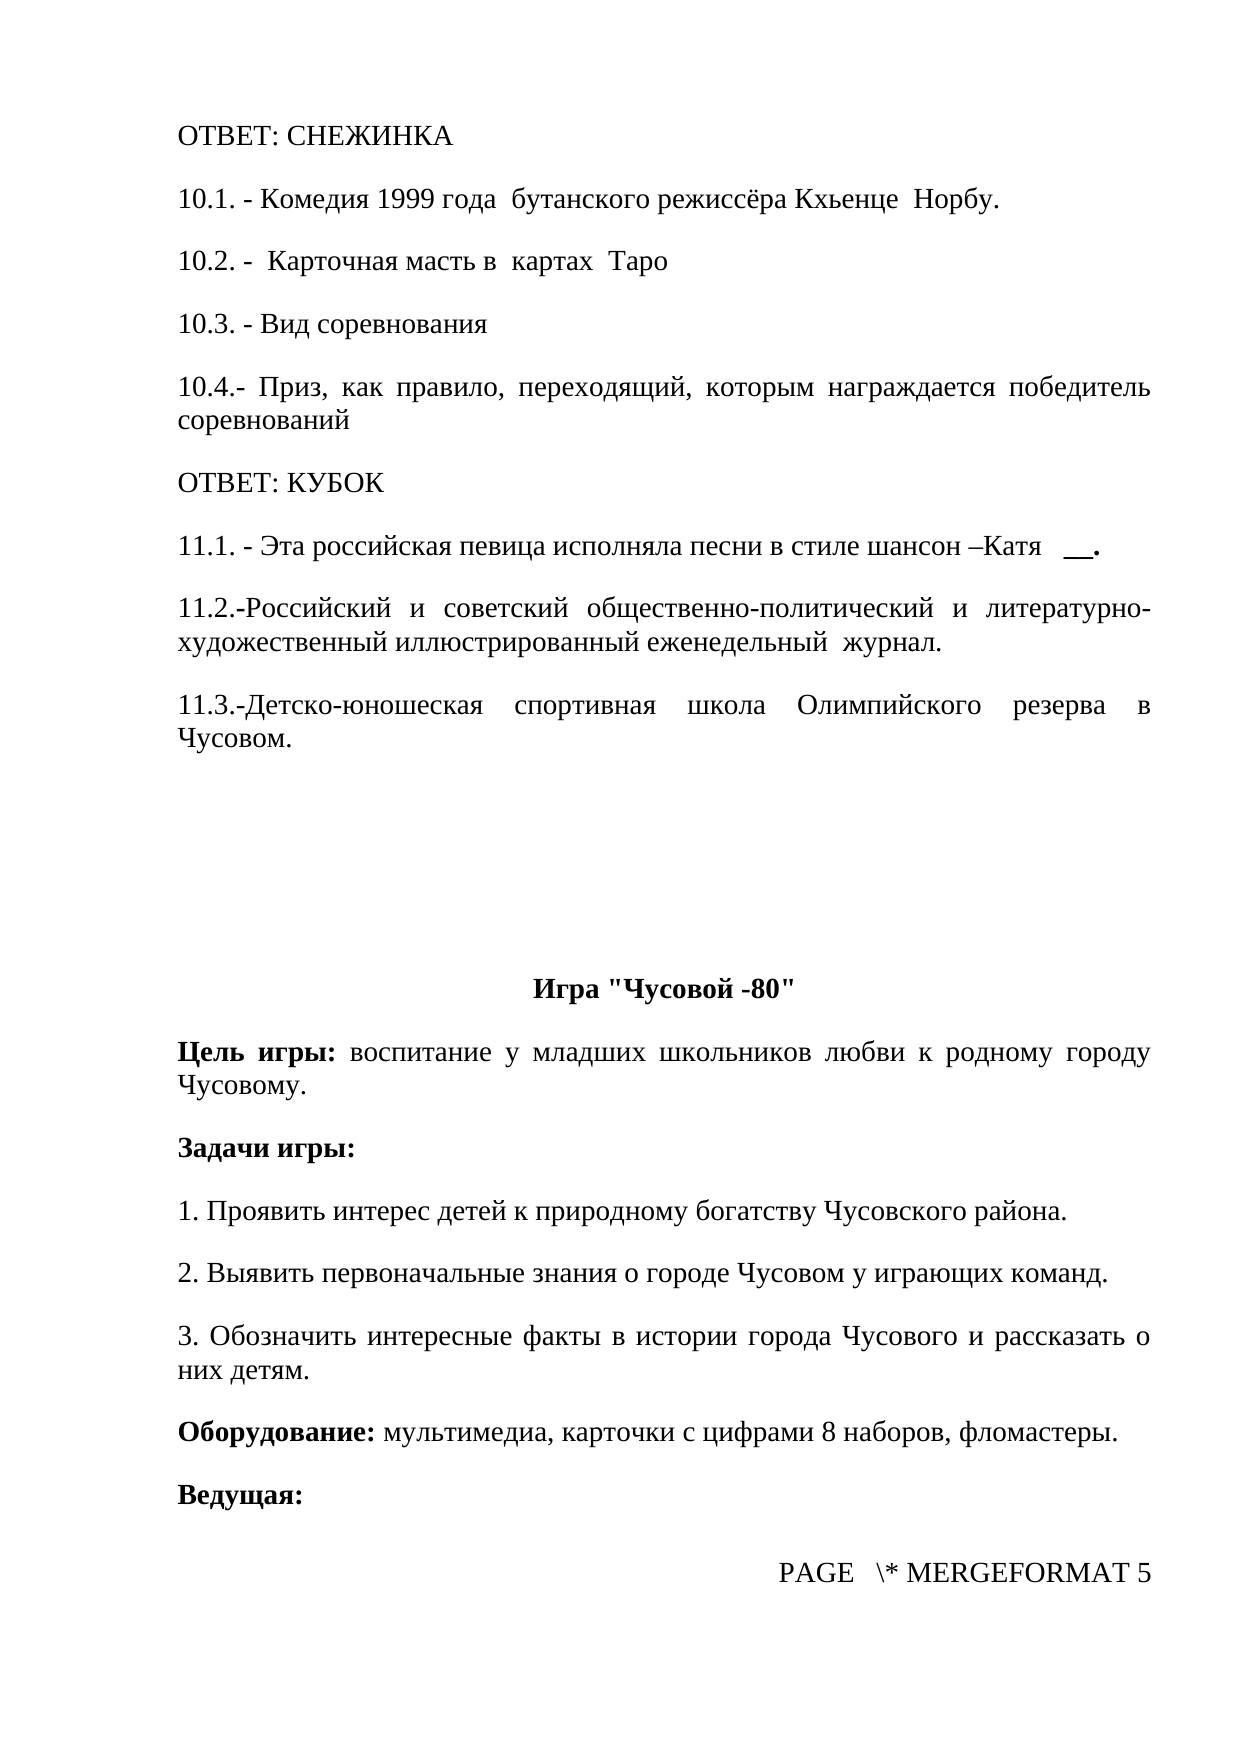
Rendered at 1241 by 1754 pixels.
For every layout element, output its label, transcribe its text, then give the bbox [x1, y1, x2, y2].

text 2. Выявить первоначальные знания о городе Чусовом у играющих команд. [177, 1256, 1152, 1289]
text 10.4.- Приз, как правило, переходящий, которым награждается победитель соревнований [177, 369, 1152, 436]
text Цель игры: воспитание у младших школьников любви к родному городу Чусовому. [177, 1034, 1152, 1101]
text Игра "Чусовой -80" [177, 971, 1152, 1005]
text 10.2. - Карточная масть в картах Таро [177, 243, 1152, 277]
text 3. Обозначить интересные факты в истории города Чусового и рассказать о них детям. [177, 1318, 1152, 1385]
text ОТВЕТ: КУБОК [177, 465, 1152, 499]
text 1. Проявить интерес детей к природному богатству Чусовского района. [177, 1193, 1152, 1226]
text ОТВЕТ: СНЕЖИНКА [177, 118, 1152, 152]
text Ведущая: [177, 1477, 1152, 1511]
text 11.1. - Эта российская певица исполняла песни в стиле шансон –Катя __. [177, 528, 1152, 561]
text Задачи игры: [177, 1130, 1152, 1164]
text 11.3.-Детско-юношеская спортивная школа Олимпийского резерва в Чусовом. [177, 687, 1152, 754]
text 10.3. - Вид соревнования [177, 306, 1152, 340]
text 10.1. - Комедия 1999 года бутанского режиссёра Кхьенце Норбу. [177, 181, 1152, 214]
text 11.2.-Российский и советский общественно-политический и литературно-художественный иллюстрированный еженедельный журнал. [177, 591, 1152, 658]
text Оборудование: мультимедиа, карточки с цифрами 8 наборов, фломастеры. [177, 1414, 1152, 1448]
